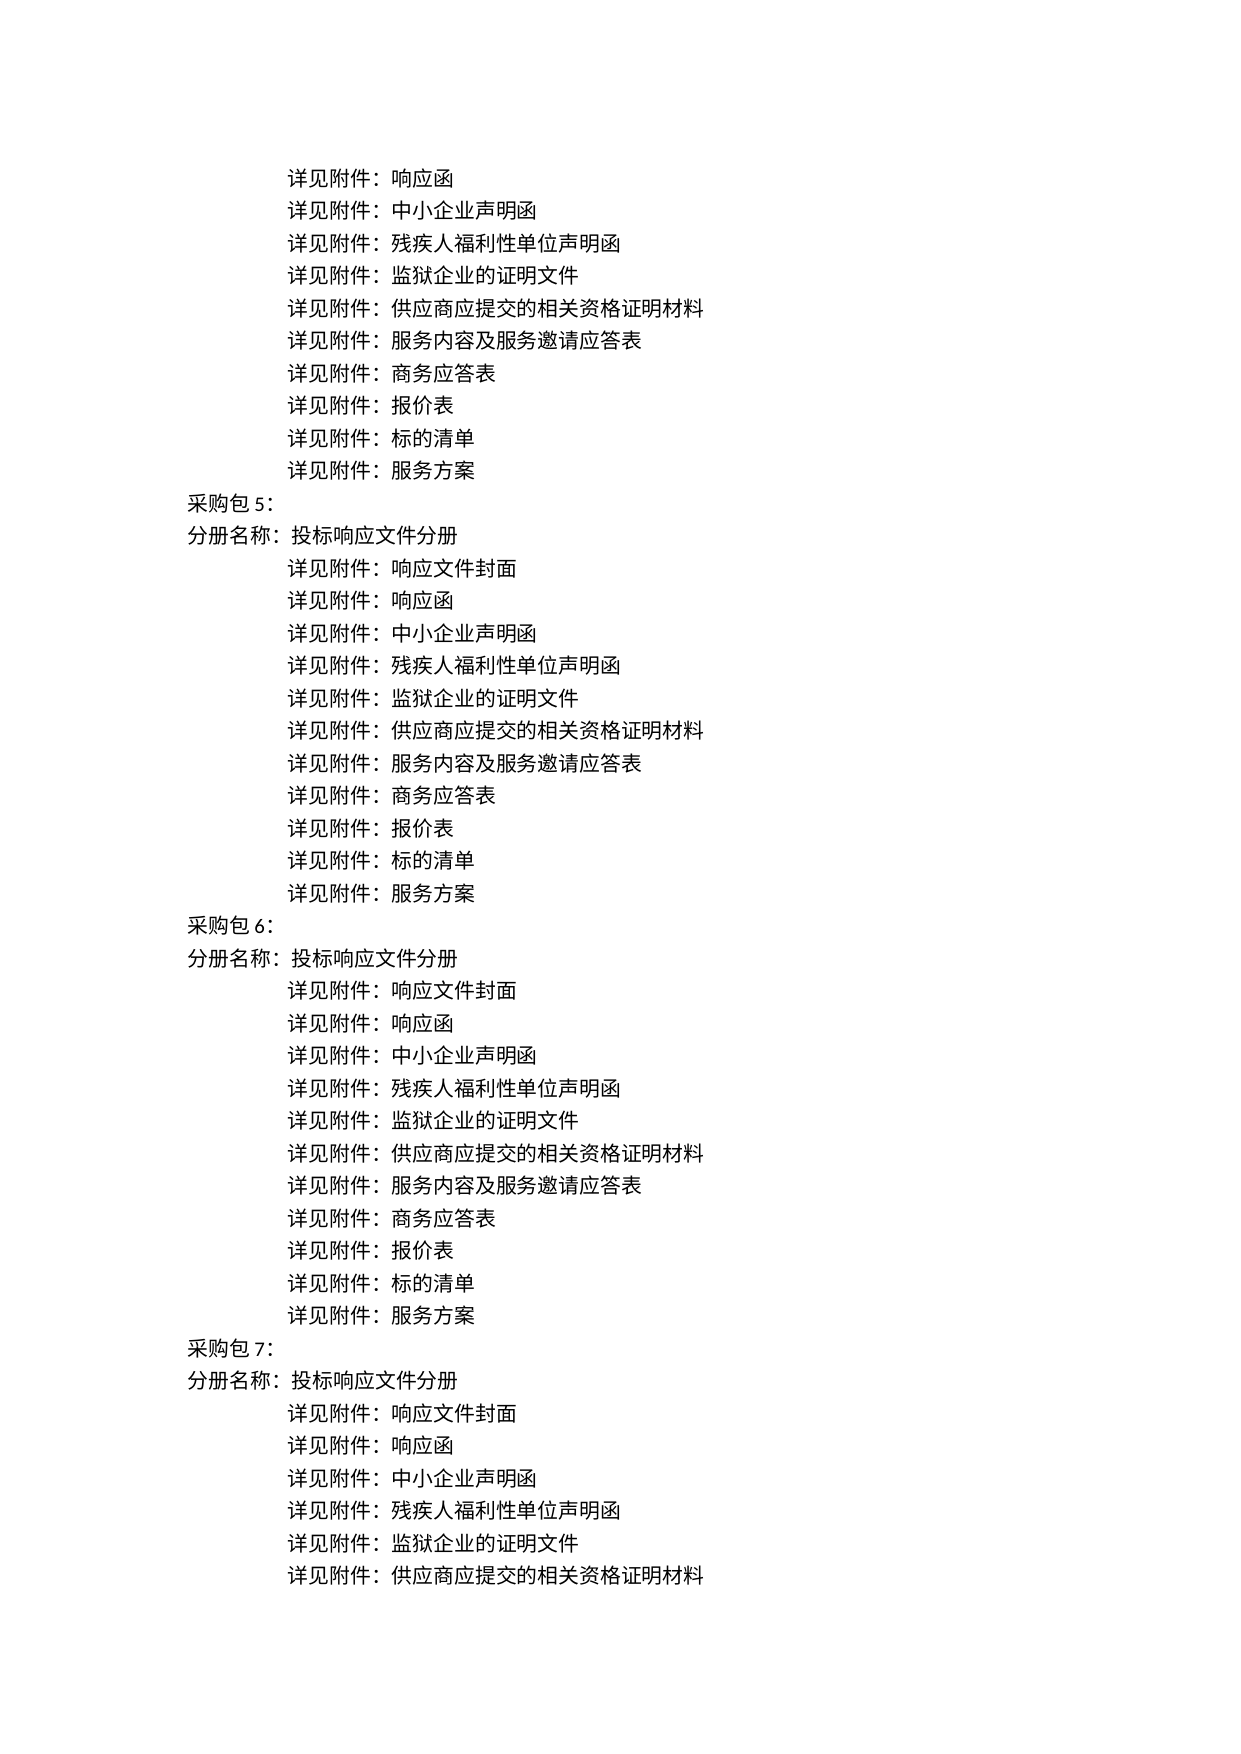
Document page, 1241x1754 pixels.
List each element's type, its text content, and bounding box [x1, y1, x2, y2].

text 详见附件：响应函 [187, 1429, 1053, 1462]
text 详见附件：报价表 [187, 1234, 1053, 1267]
text 详见附件：残疾人福利性单位声明函 [187, 227, 1053, 259]
text 详见附件：标的清单 [187, 422, 1053, 454]
text 详见附件：监狱企业的证明文件 [187, 259, 1053, 292]
text 详见附件：服务方案 [187, 877, 1053, 909]
text 详见附件：响应文件封面 [187, 1397, 1053, 1429]
text 详见附件：中小企业声明函 [187, 1462, 1053, 1494]
text 详见附件：商务应答表 [187, 357, 1053, 389]
text 详见附件：响应函 [187, 162, 1053, 194]
text 详见附件：响应函 [187, 1007, 1053, 1039]
text 详见附件：供应商应提交的相关资格证明材料 [187, 1559, 1053, 1592]
text 详见附件：残疾人福利性单位声明函 [187, 1494, 1053, 1527]
text 详见附件：服务内容及服务邀请应答表 [187, 747, 1053, 779]
text 采购包7： [187, 1332, 1053, 1364]
text 详见附件：标的清单 [187, 844, 1053, 877]
text 详见附件：报价表 [187, 389, 1053, 422]
text 详见附件：服务内容及服务邀请应答表 [187, 324, 1053, 357]
text 详见附件：服务方案 [187, 1299, 1053, 1332]
text 详见附件：服务方案 [187, 454, 1053, 487]
text 详见附件：服务内容及服务邀请应答表 [187, 1169, 1053, 1202]
text 分册名称：投标响应文件分册 [187, 519, 1053, 552]
text 详见附件：监狱企业的证明文件 [187, 1104, 1053, 1137]
text 详见附件：报价表 [187, 812, 1053, 844]
text 详见附件：残疾人福利性单位声明函 [187, 649, 1053, 682]
text 采购包5： [187, 487, 1053, 519]
text 详见附件：供应商应提交的相关资格证明材料 [187, 1137, 1053, 1169]
text 详见附件：商务应答表 [187, 1202, 1053, 1234]
text 详见附件：残疾人福利性单位声明函 [187, 1072, 1053, 1104]
text 详见附件：标的清单 [187, 1267, 1053, 1299]
text 详见附件：监狱企业的证明文件 [187, 1527, 1053, 1559]
text 详见附件：响应文件封面 [187, 974, 1053, 1007]
text 分册名称：投标响应文件分册 [187, 942, 1053, 974]
text 采购包6： [187, 909, 1053, 942]
text 详见附件：供应商应提交的相关资格证明材料 [187, 292, 1053, 324]
text 详见附件：监狱企业的证明文件 [187, 682, 1053, 714]
text 详见附件：中小企业声明函 [187, 617, 1053, 649]
text 详见附件：供应商应提交的相关资格证明材料 [187, 714, 1053, 747]
text 详见附件：中小企业声明函 [187, 1039, 1053, 1072]
text 详见附件：中小企业声明函 [187, 194, 1053, 227]
text 分册名称：投标响应文件分册 [187, 1364, 1053, 1397]
text 详见附件：响应函 [187, 584, 1053, 617]
text 详见附件：响应文件封面 [187, 552, 1053, 584]
text 详见附件：商务应答表 [187, 779, 1053, 812]
